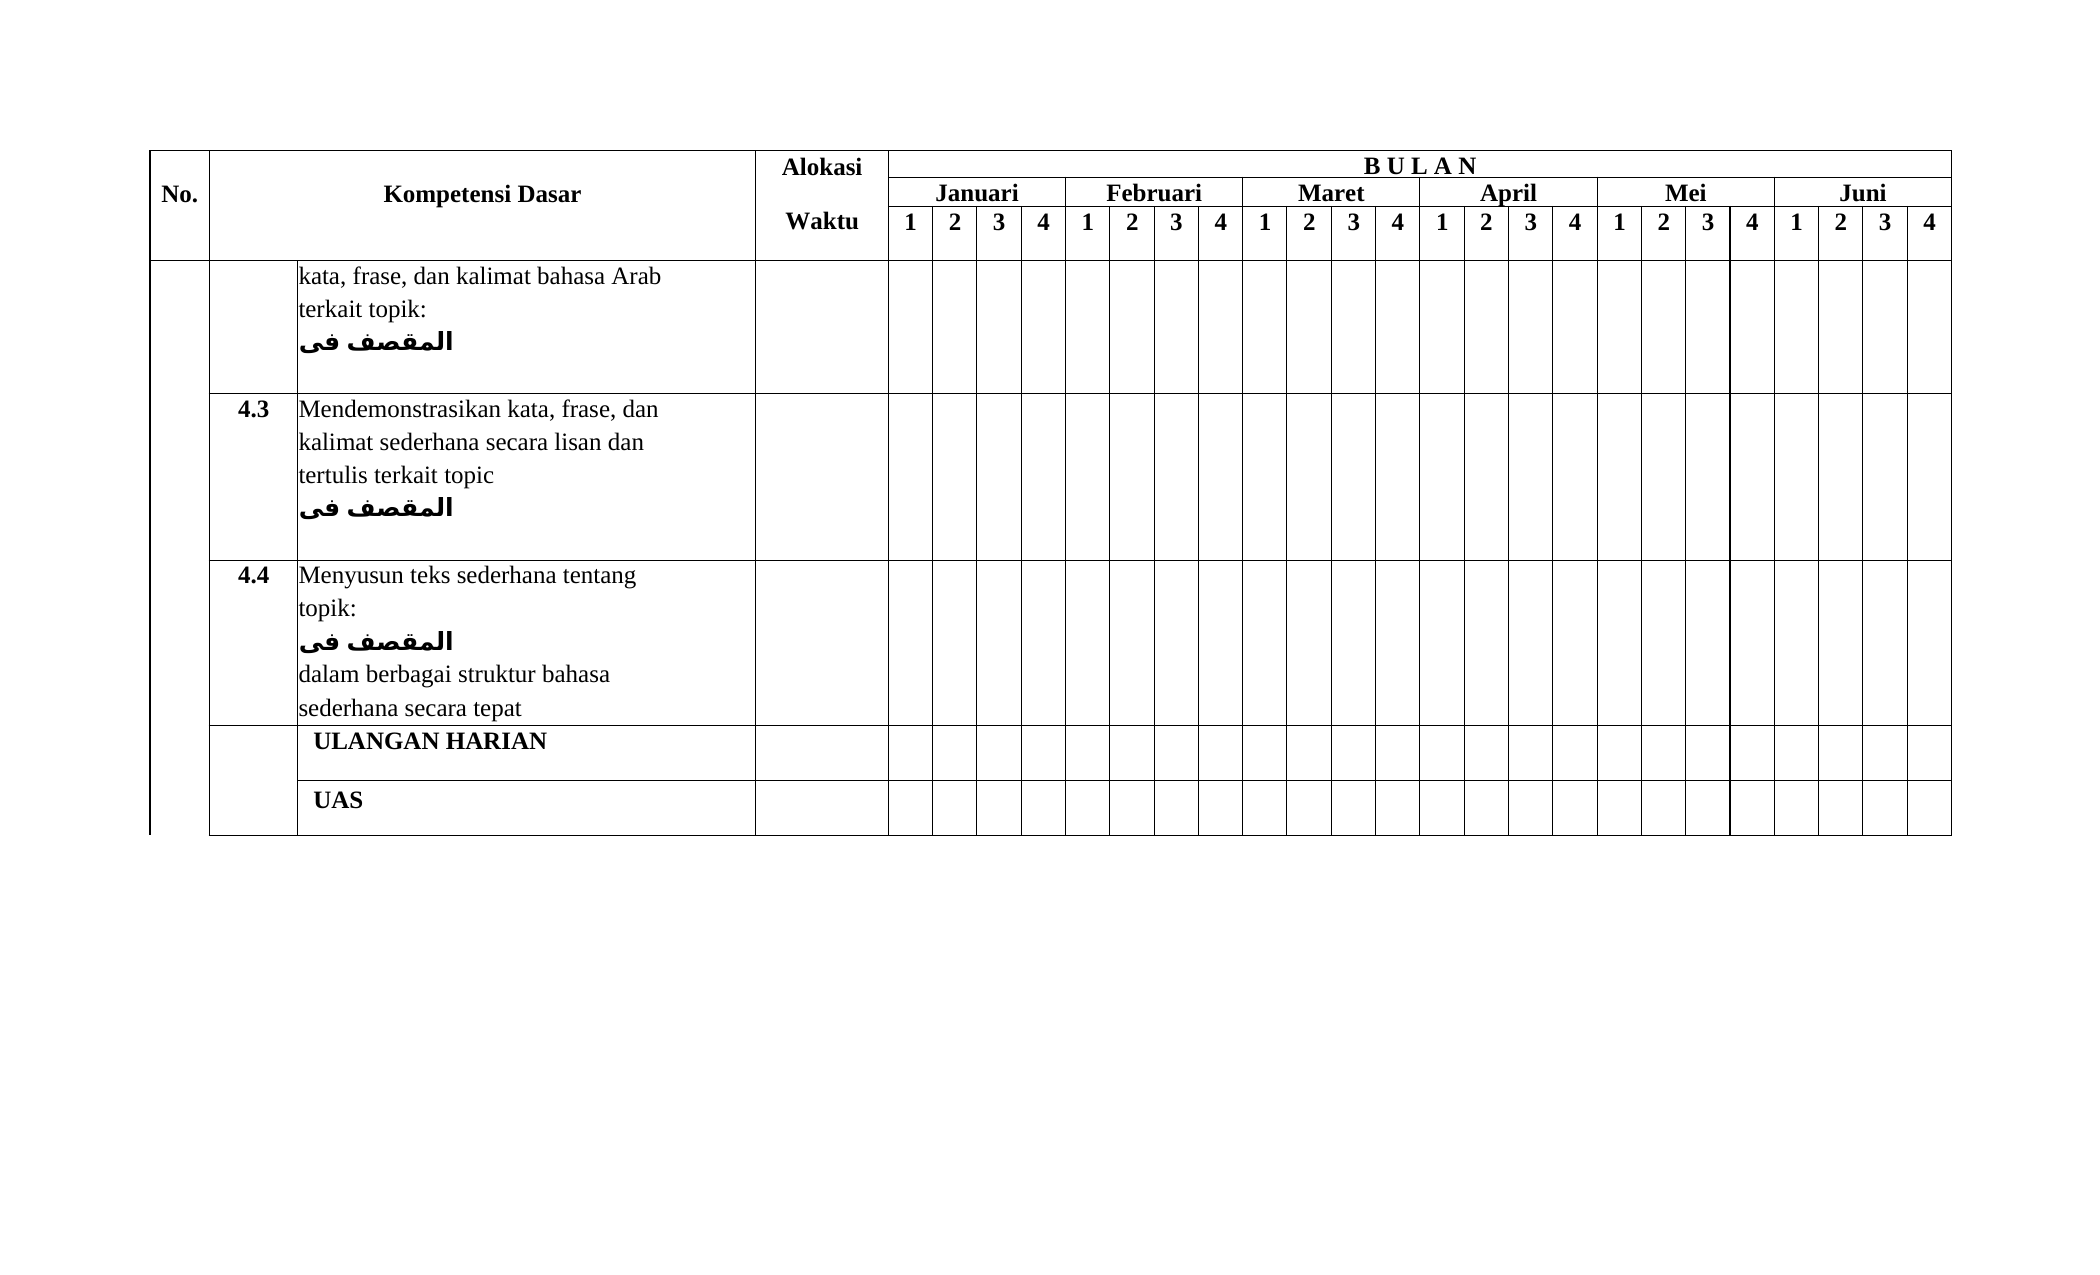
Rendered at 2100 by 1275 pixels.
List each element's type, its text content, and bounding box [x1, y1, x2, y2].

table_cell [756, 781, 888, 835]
table_cell 4 [1553, 207, 1597, 260]
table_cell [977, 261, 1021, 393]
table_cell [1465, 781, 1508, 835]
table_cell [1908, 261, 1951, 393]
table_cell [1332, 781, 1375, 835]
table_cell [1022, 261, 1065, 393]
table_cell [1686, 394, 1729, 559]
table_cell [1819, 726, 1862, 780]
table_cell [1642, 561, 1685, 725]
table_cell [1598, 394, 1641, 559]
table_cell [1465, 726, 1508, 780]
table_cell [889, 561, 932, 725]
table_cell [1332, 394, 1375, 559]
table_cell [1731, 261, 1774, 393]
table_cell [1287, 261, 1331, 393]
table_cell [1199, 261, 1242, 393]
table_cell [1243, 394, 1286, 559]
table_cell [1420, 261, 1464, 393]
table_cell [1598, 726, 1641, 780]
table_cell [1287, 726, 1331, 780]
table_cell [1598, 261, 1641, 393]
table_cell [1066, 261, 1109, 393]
table_cell 1 [1598, 207, 1641, 260]
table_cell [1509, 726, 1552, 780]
table_cell 2 [1465, 207, 1508, 260]
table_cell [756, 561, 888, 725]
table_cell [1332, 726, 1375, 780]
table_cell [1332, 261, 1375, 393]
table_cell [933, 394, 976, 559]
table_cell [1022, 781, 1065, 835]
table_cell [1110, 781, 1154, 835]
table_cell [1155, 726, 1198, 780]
table_cell 2 [1642, 207, 1685, 260]
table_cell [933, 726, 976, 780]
table_header Alokasi Waktu [756, 151, 888, 260]
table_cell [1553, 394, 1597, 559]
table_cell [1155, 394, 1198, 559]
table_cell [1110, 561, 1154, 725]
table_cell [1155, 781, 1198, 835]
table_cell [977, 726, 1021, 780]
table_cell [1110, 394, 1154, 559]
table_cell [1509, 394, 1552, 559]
table_cell Mei [1598, 178, 1774, 206]
table_cell 1 [889, 207, 932, 260]
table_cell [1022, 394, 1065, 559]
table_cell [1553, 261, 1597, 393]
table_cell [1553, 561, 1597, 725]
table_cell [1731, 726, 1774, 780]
table_cell Juni [1775, 178, 1951, 206]
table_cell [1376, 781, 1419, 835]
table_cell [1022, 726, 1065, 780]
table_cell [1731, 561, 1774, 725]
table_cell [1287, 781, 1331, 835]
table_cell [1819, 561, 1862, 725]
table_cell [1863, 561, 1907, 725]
table_cell Februari [1066, 178, 1242, 206]
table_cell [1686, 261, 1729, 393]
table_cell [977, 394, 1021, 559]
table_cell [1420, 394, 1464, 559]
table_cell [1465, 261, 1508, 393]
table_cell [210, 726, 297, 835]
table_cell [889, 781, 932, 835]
table_cell 1 [1775, 207, 1818, 260]
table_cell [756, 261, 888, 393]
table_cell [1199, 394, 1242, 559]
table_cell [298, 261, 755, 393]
table_header B U L A N [889, 151, 1951, 177]
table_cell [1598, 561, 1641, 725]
table_cell 2 [933, 207, 976, 260]
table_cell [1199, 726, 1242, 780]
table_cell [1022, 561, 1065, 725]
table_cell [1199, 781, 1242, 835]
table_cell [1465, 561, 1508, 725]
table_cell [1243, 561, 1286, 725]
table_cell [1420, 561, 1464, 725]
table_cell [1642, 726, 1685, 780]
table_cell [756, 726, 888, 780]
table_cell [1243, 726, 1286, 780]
table_cell Maret [1243, 178, 1419, 206]
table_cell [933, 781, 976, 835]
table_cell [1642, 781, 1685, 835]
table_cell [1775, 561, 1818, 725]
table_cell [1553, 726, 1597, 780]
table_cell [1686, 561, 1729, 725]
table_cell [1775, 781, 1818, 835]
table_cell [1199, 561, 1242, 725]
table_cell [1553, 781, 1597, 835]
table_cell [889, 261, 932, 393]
table_cell 3 [1686, 207, 1729, 260]
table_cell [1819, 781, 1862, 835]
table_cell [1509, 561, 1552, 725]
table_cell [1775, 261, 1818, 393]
table_cell 4 [1376, 207, 1419, 260]
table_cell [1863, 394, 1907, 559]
table_cell April [1420, 178, 1597, 206]
table_cell 3 [1332, 207, 1375, 260]
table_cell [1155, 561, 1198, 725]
table_cell 1 [1243, 207, 1286, 260]
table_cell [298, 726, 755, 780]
table_cell 1 [1420, 207, 1464, 260]
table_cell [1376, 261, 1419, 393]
table_cell 2 [1110, 207, 1154, 260]
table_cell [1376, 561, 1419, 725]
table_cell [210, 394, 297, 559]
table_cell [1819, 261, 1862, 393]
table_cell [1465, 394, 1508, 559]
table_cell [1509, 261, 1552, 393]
table_cell 4 [1022, 207, 1065, 260]
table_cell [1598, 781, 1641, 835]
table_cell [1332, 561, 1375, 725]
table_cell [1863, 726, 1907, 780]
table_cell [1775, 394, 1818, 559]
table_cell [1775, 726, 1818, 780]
table_cell 3 [977, 207, 1021, 260]
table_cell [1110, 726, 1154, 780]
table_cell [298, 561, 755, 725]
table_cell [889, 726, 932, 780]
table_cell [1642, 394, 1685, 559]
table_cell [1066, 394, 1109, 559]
table_cell 4 [1731, 207, 1774, 260]
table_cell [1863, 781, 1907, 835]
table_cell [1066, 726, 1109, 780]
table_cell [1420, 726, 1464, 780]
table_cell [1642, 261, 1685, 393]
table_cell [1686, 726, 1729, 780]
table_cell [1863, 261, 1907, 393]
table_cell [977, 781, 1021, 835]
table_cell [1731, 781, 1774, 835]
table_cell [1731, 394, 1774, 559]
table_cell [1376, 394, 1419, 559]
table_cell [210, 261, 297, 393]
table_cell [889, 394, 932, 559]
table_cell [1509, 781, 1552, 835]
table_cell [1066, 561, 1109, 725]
table_cell 3 [1155, 207, 1198, 260]
table_cell 2 [1287, 207, 1331, 260]
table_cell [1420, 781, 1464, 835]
table_cell Januari [889, 178, 1065, 206]
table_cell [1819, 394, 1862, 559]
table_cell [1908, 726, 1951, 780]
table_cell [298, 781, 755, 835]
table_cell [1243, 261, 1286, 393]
table_header No. [151, 151, 209, 260]
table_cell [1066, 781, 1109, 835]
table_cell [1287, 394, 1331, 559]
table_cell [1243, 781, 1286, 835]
table_cell 3 [1863, 207, 1907, 260]
table_header Kompetensi Dasar [210, 151, 755, 260]
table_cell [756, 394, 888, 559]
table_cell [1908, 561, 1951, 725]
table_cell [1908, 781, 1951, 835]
table_cell 4 [1908, 207, 1951, 260]
table_cell 4 [1199, 207, 1242, 260]
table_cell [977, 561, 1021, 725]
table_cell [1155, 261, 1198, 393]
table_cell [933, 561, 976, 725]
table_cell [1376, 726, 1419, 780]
table_cell 2 [1819, 207, 1862, 260]
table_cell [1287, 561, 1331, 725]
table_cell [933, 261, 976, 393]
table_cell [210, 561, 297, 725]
table_cell 1 [1066, 207, 1109, 260]
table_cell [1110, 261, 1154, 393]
table_cell 3 [1509, 207, 1552, 260]
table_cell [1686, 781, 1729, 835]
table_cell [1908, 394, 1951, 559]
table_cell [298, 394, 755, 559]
